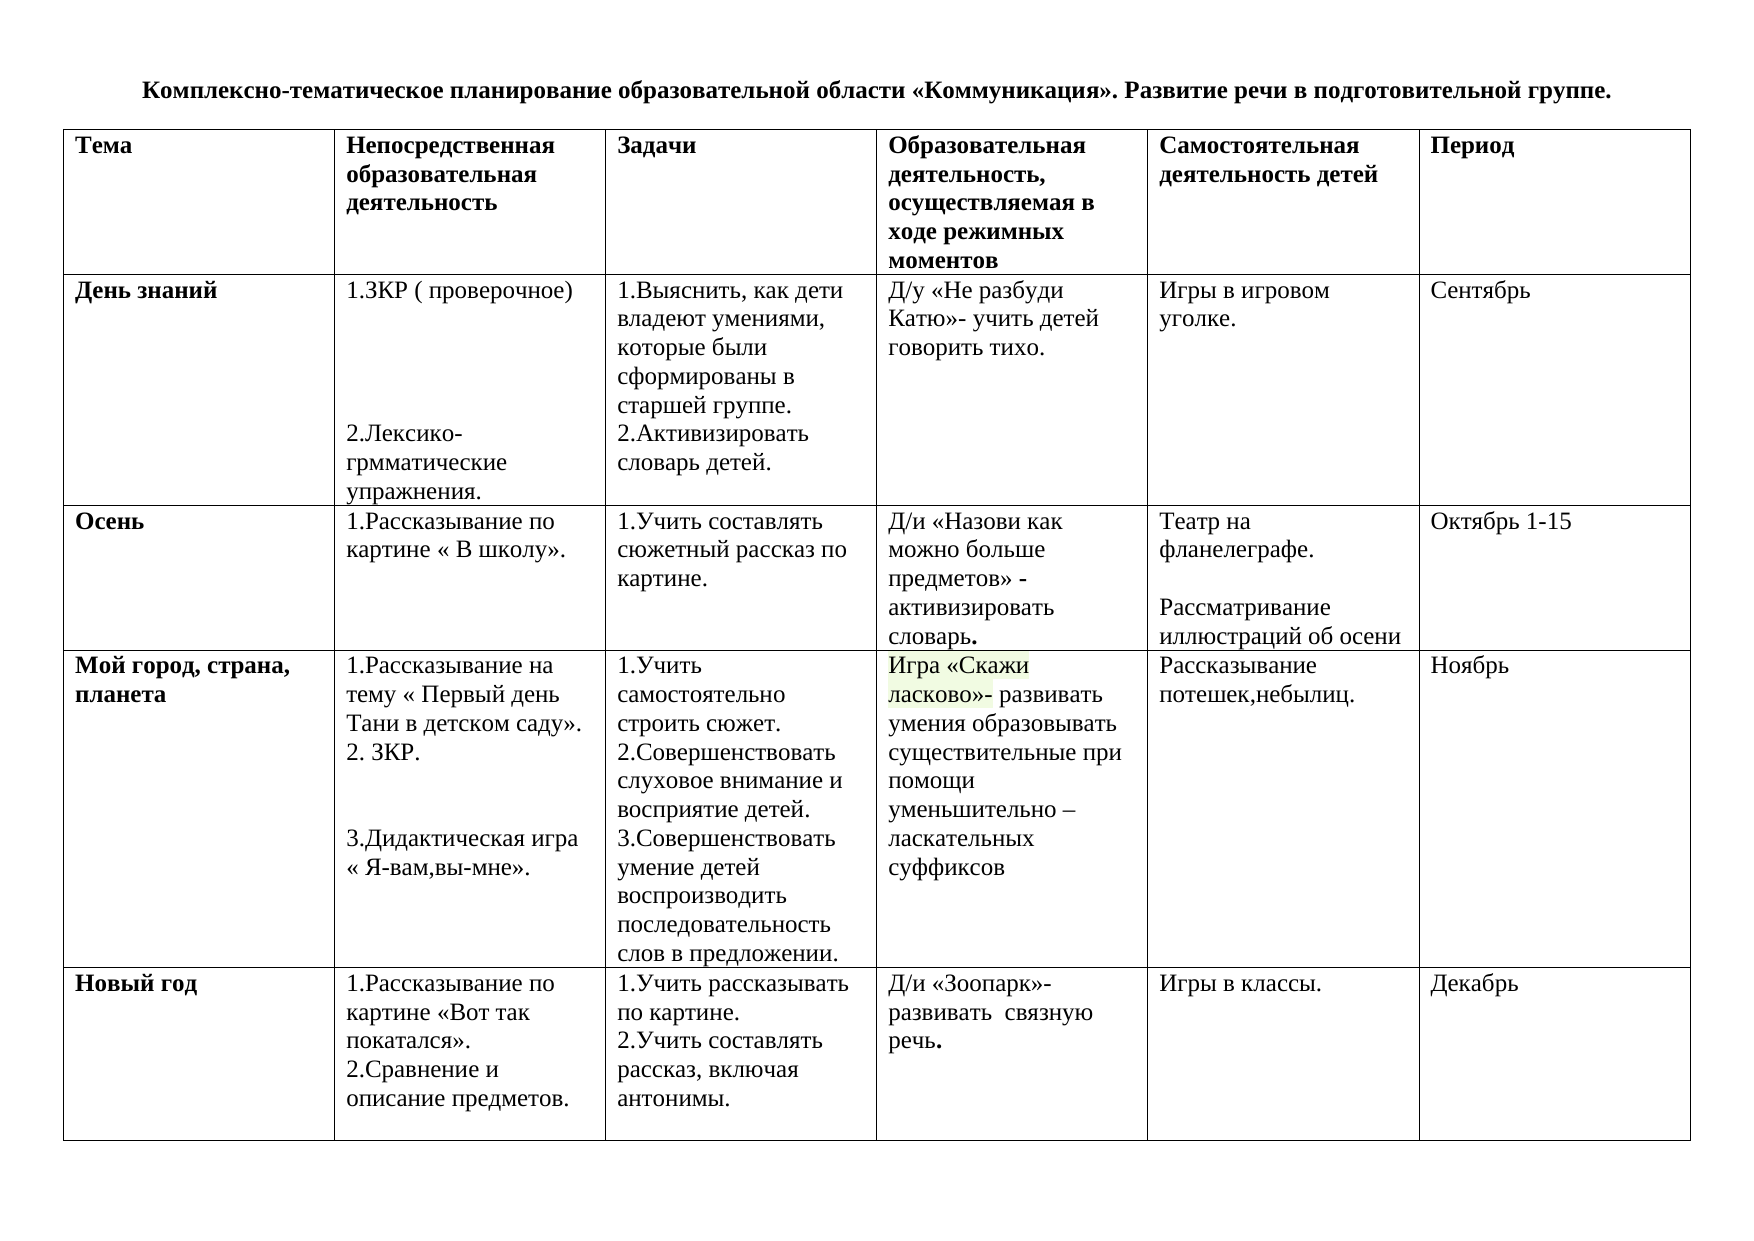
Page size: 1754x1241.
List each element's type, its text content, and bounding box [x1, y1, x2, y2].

table_cell 1.Учить рассказывать по картине. 2.Учить составлять рассказ, включая антонимы. [606, 968, 876, 1140]
table_cell Сентябрь [1420, 275, 1690, 505]
table_cell Мой город, страна, планета [64, 651, 334, 967]
table_cell Рассказывание потешек,небылиц. [1148, 651, 1419, 967]
table_cell Ноябрь [1420, 651, 1690, 967]
table_cell Игра «Скажи ласково»- развивать умения образовывать существительные при помощи уменьшительно – ласкательных суффиксов [877, 651, 1147, 967]
table_cell Д/и «Назови как можно больше предметов» -активизировать словарь. [877, 506, 1147, 649]
table_cell Октябрь 1-15 [1420, 506, 1690, 649]
table_cell 1.Рассказывание по картине «Вот так покатался». 2.Сравнение и описание предметов. [335, 968, 605, 1140]
table_header Тема [64, 130, 334, 274]
text Комплексно-тематическое планирование образовательной области «Коммуникация». Развитие речи в подготовительной группе. [75, 75, 1679, 104]
table_cell Игры в классы. [1148, 968, 1419, 1140]
table_cell 1.Выяснить, как дети владеют умениями, которые были сформированы в старшей группе. 2.Активизировать словарь детей. [606, 275, 876, 505]
table_cell Осень [64, 506, 334, 649]
table_cell 1.ЗКР ( проверочное) 2.Лексико-грмматические упражнения. [335, 275, 605, 505]
table_cell Д/и «Зоопарк»- развивать связную речь. [877, 968, 1147, 1140]
table_cell Декабрь [1420, 968, 1690, 1140]
table_header Непосредственная образовательная деятельность [335, 130, 605, 274]
table_header Задачи [606, 130, 876, 274]
table_cell Игры в игровом уголке. [1148, 275, 1419, 505]
table_cell 1.Рассказывание по картине « В школу». [335, 506, 605, 649]
table_cell Театр на фланелеграфе. Рассматривание иллюстраций об осени [1148, 506, 1419, 649]
table_cell Д/у «Не разбуди Катю»- учить детей говорить тихо. [877, 275, 1147, 505]
table_cell 1.Учить самостоятельно строить сюжет. 2.Совершенствовать слуховое внимание и восприятие детей. 3.Совершенствовать умение детей воспроизводить последовательность слов в предложении. [606, 651, 876, 967]
table_header Период [1420, 130, 1690, 274]
table_cell Новый год [64, 968, 334, 1140]
table_cell 1.Учить составлять сюжетный рассказ по картине. [606, 506, 876, 649]
table_header Образовательная деятельность, осуществляемая в ходе режимных моментов [877, 130, 1147, 274]
table_cell День знаний [64, 275, 334, 505]
table_header Самостоятельная деятельность детей [1148, 130, 1419, 274]
table_cell 1.Рассказывание на тему « Первый день Тани в детском саду». 2. ЗКР. 3.Дидактическая игра « Я-вам,вы-мне». [335, 651, 605, 967]
